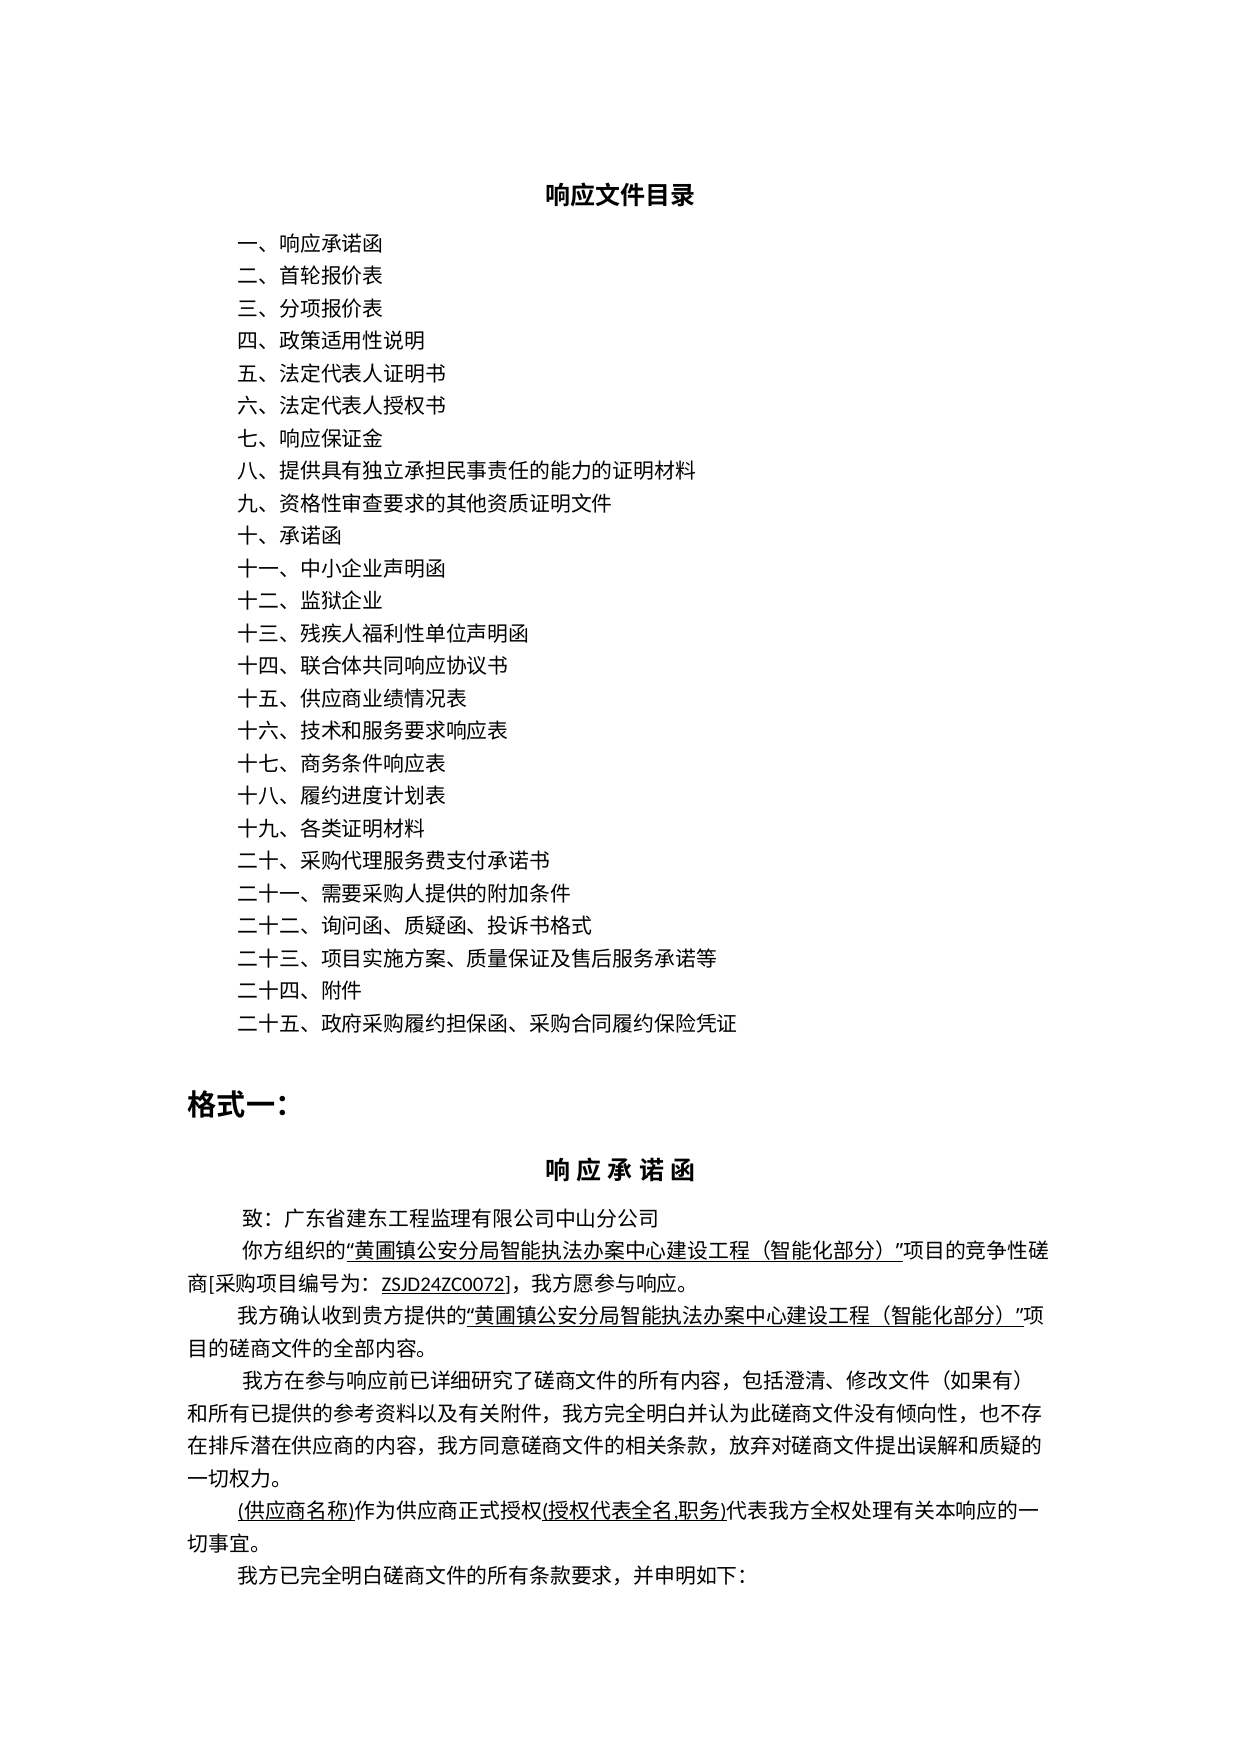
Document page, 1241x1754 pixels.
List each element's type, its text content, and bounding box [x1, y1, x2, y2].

text 二十一、需要采购人提供的附加条件 [187, 877, 1053, 909]
text 五、法定代表人证明书 [187, 357, 1053, 389]
text 二十五、政府采购履约担保函、采购合同履约保险凭证 [187, 1007, 1053, 1039]
text 二十二、询问函、质疑函、投诉书格式 [187, 909, 1053, 942]
text 响应文件目录 [187, 162, 1053, 227]
text 致：广东省建东工程监理有限公司中山分公司 [187, 1202, 1053, 1234]
text 六、法定代表人授权书 [187, 389, 1053, 422]
text 响 应 承 诺 函 [187, 1137, 1053, 1202]
text 我方在参与响应前已详细研究了磋商文件的所有内容，包括澄清、修改文件（如果有）和所有已提供的参考资料以及有关附件，我方完全明白并认为此磋商文件没有倾向性，也不存在排斥潜在供应商的内容，我方同意磋商文件的相关条款，放弃对磋商文件提出误解和质疑的一切权力。 [187, 1364, 1053, 1494]
text 你方组织的“黄圃镇公安分局智能执法办案中心建设工程（智能化部分）”项目的竞争性磋商[采购项目编号为：ZSJD24ZC0072]，我方愿参与响应。 [187, 1234, 1053, 1299]
text (供应商名称)作为供应商正式授权(授权代表全名,职务)代表我方全权处理有关本响应的一切事宜。 [187, 1494, 1053, 1559]
text 二十四、附件 [187, 974, 1053, 1007]
text 我方已完全明白磋商文件的所有条款要求，并申明如下： [187, 1559, 1053, 1592]
text 一、响应承诺函 [187, 227, 1053, 259]
text 我方确认收到贵方提供的“黄圃镇公安分局智能执法办案中心建设工程（智能化部分）”项目的磋商文件的全部内容。 [187, 1299, 1053, 1364]
text 二十三、项目实施方案、质量保证及售后服务承诺等 [187, 942, 1053, 974]
text 十一、中小企业声明函 [187, 552, 1053, 584]
text 十六、技术和服务要求响应表 [187, 714, 1053, 747]
text 七、响应保证金 [187, 422, 1053, 454]
text 十三、残疾人福利性单位声明函 [187, 617, 1053, 649]
text 九、资格性审查要求的其他资质证明文件 [187, 487, 1053, 519]
text 三、分项报价表 [187, 292, 1053, 324]
text 格式一： [187, 1072, 1053, 1137]
text 十七、商务条件响应表 [187, 747, 1053, 779]
text 十、承诺函 [187, 519, 1053, 552]
text 八、提供具有独立承担民事责任的能力的证明材料 [187, 454, 1053, 487]
text 十四、联合体共同响应协议书 [187, 649, 1053, 682]
text 十八、履约进度计划表 [187, 779, 1053, 812]
text 二十、采购代理服务费支付承诺书 [187, 844, 1053, 877]
text 十五、供应商业绩情况表 [187, 682, 1053, 714]
text 十九、各类证明材料 [187, 812, 1053, 844]
text 二、首轮报价表 [187, 259, 1053, 292]
text 四、政策适用性说明 [187, 324, 1053, 357]
text 十二、监狱企业 [187, 584, 1053, 617]
